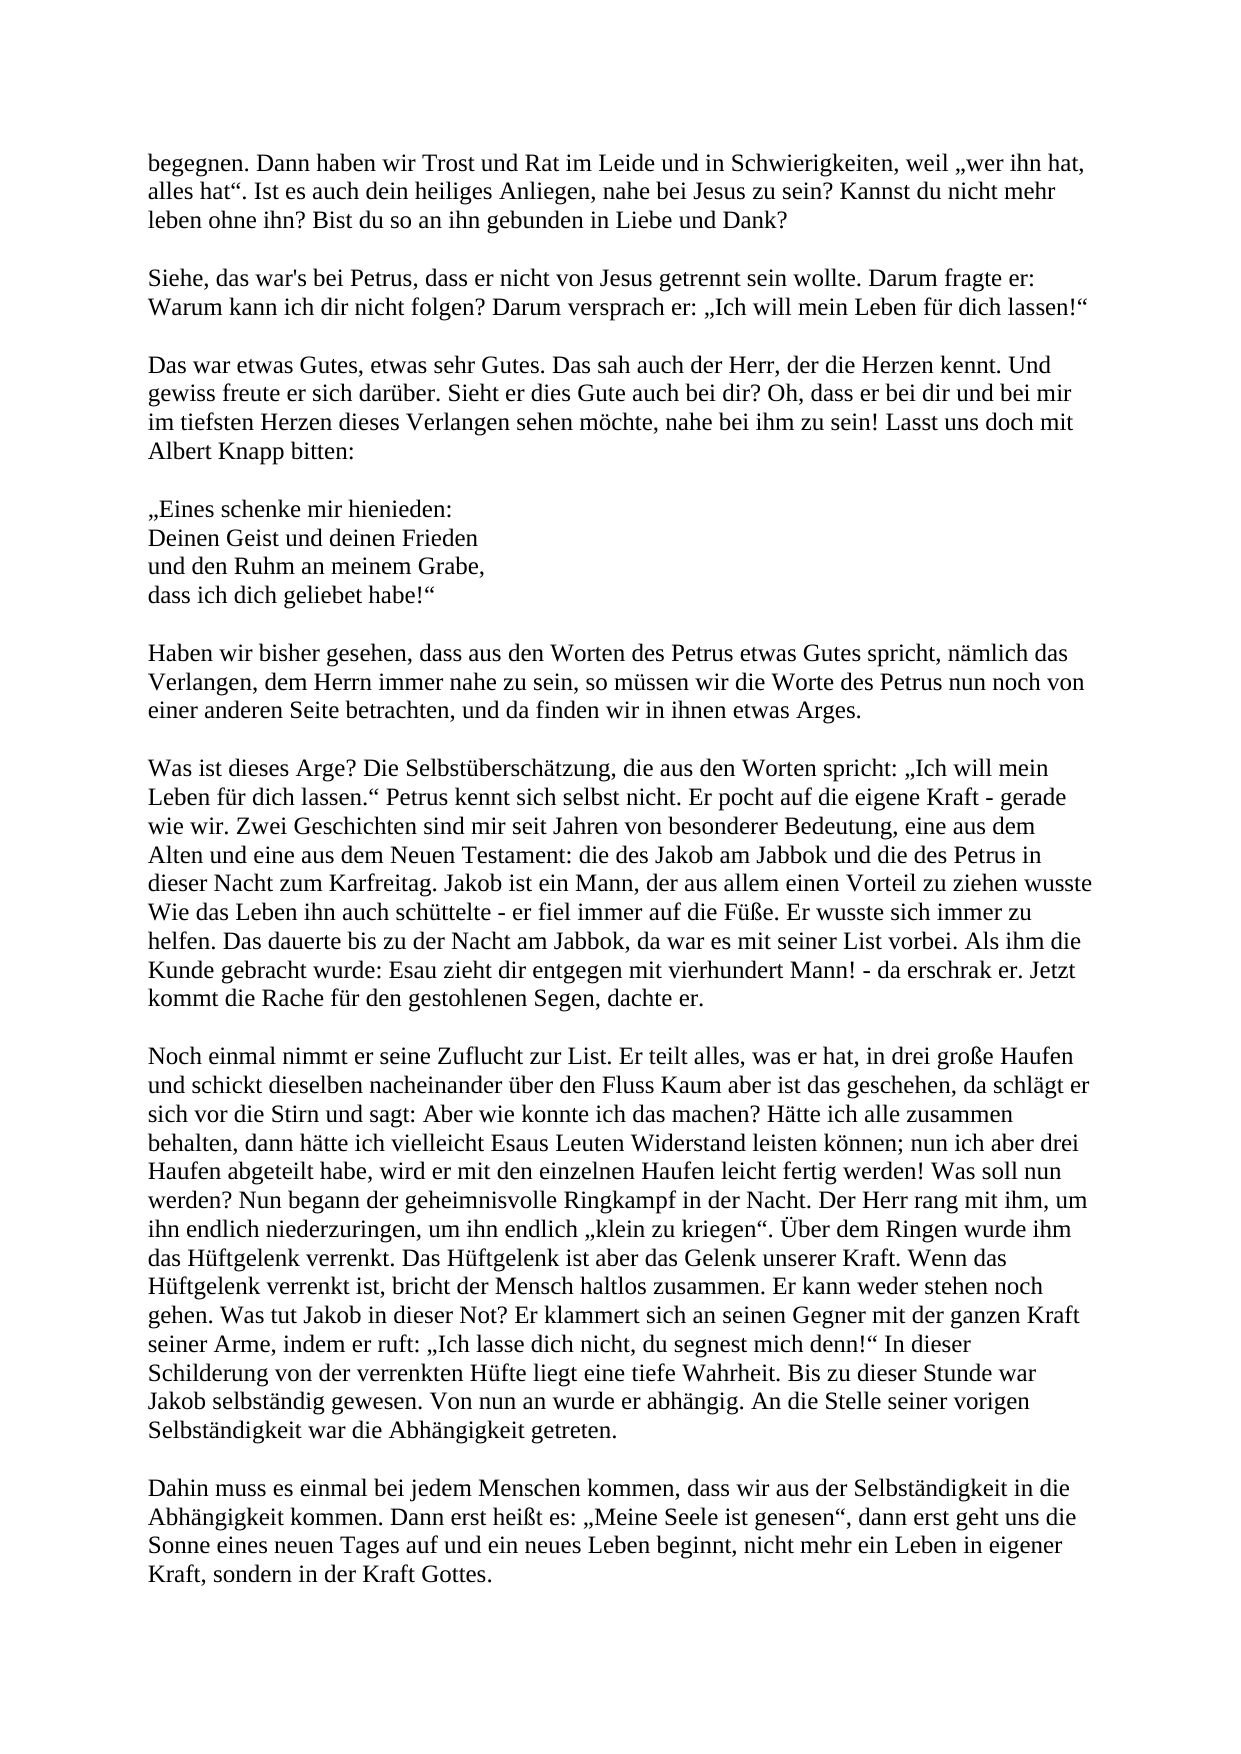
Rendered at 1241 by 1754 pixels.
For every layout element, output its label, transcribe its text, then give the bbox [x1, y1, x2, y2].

text Haben wir bisher gesehen, dass aus den Worten des Petrus etwas Gutes spricht, nämlich das Verlangen, dem Herrn immer nahe zu sein, so müssen wir die Worte des Petrus nun noch von einer anderen Seite betrachten, und da finden wir in ihnen etwas Arges. [148, 638, 1093, 724]
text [148, 148, 1093, 234]
text Was ist dieses Arge? Die Selbstüberschätzung, die aus den Worten spricht: „Ich will mein Leben für dich lassen.“ Petrus kennt sich selbst nicht. Er pocht auf die eigene Kraft - gerade wie wir. Zwei Geschichten sind mir seit Jahren von besonderer Bedeutung, eine aus dem Alten und eine aus dem Neuen Testament: die des Jakob am Jabbok und die des Petrus in dieser Nacht zum Karfreitag. Jakob ist ein Mann, der aus allem einen Vorteil zu ziehen wusste Wie das Leben ihn auch schüttelte - er fiel immer auf die Füße. Er wusste sich immer zu helfen. Das dauerte bis zu der Nacht am Jabbok, da war es mit seiner List vorbei. Als ihm die Kunde gebracht wurde: Esau zieht dir entgegen mit vierhundert Mann! - da erschrak er. Jetzt kommt die Rache für den gestohlenen Segen, dachte er. [148, 753, 1093, 1012]
text Siehe, das war's bei Petrus, dass er nicht von Jesus getrennt sein wollte. Darum fragte er: Warum kann ich dir nicht folgen? Darum versprach er: „Ich will mein Leben für dich lassen!“ [148, 263, 1093, 321]
text Noch einmal nimmt er seine Zuflucht zur List. Er teilt alles, was er hat, in drei große Haufen und schickt dieselben nacheinander über den Fluss Kaum aber ist das geschehen, da schlägt er sich vor die Stirn und sagt: Aber wie konnte ich das machen? Hätte ich alle zusammen behalten, dann hätte ich vielleicht Esaus Leuten Widerstand leisten können; nun ich aber drei Haufen abgeteilt habe, wird er mit den einzelnen Haufen leicht fertig werden! Was soll nun werden? Nun begann der geheimnisvolle Ringkampf in der Nacht. Der Herr rang mit ihm, um ihn endlich niederzuringen, um ihn endlich „klein zu kriegen“. Über dem Ringen wurde ihm das Hüftgelenk verrenkt. Das Hüftgelenk ist aber das Gelenk unserer Kraft. Wenn das Hüftgelenk verrenkt ist, bricht der Mensch haltlos zusammen. Er kann weder stehen noch gehen. Was tut Jakob in dieser Not? Er klammert sich an seinen Gegner mit der ganzen Kraft seiner Arme, indem er ruft: „Ich lasse dich nicht, du segnest mich denn!“ In dieser Schilderung von der verrenkten Hüfte liegt eine tiefe Wahrheit. Bis zu dieser Stunde war Jakob selbständig gewesen. Von nun an wurde er abhängig. An die Stelle seiner vorigen Selbständigkeit war die Abhängigkeit getreten. [148, 1041, 1093, 1444]
text Das war etwas Gutes, etwas sehr Gutes. Das sah auch der Herr, der die Herzen kennt. Und gewiss freute er sich darüber. Sieht er dies Gute auch bei dir? Oh, dass er bei dir und bei mir im tiefsten Herzen dieses Verlangen sehen möchte, nahe bei ihm zu sein! Lasst uns doch mit Albert Knapp bitten: [148, 350, 1093, 465]
text „Eines schenke mir hienieden: Deinen Geist und deinen Frieden und den Ruhm an meinem Grabe, dass ich dich geliebet habe!“ [148, 494, 1093, 609]
text Dahin muss es einmal bei jedem Menschen kommen, dass wir aus der Selbständigkeit in die Abhängigkeit kommen. Dann erst heißt es: „Meine Seele ist genesen“, dann erst geht uns die Sonne eines neuen Tages auf und ein neues Leben beginnt, nicht mehr ein Leben in eigener Kraft, sondern in der Kraft Gottes. [148, 1473, 1093, 1588]
